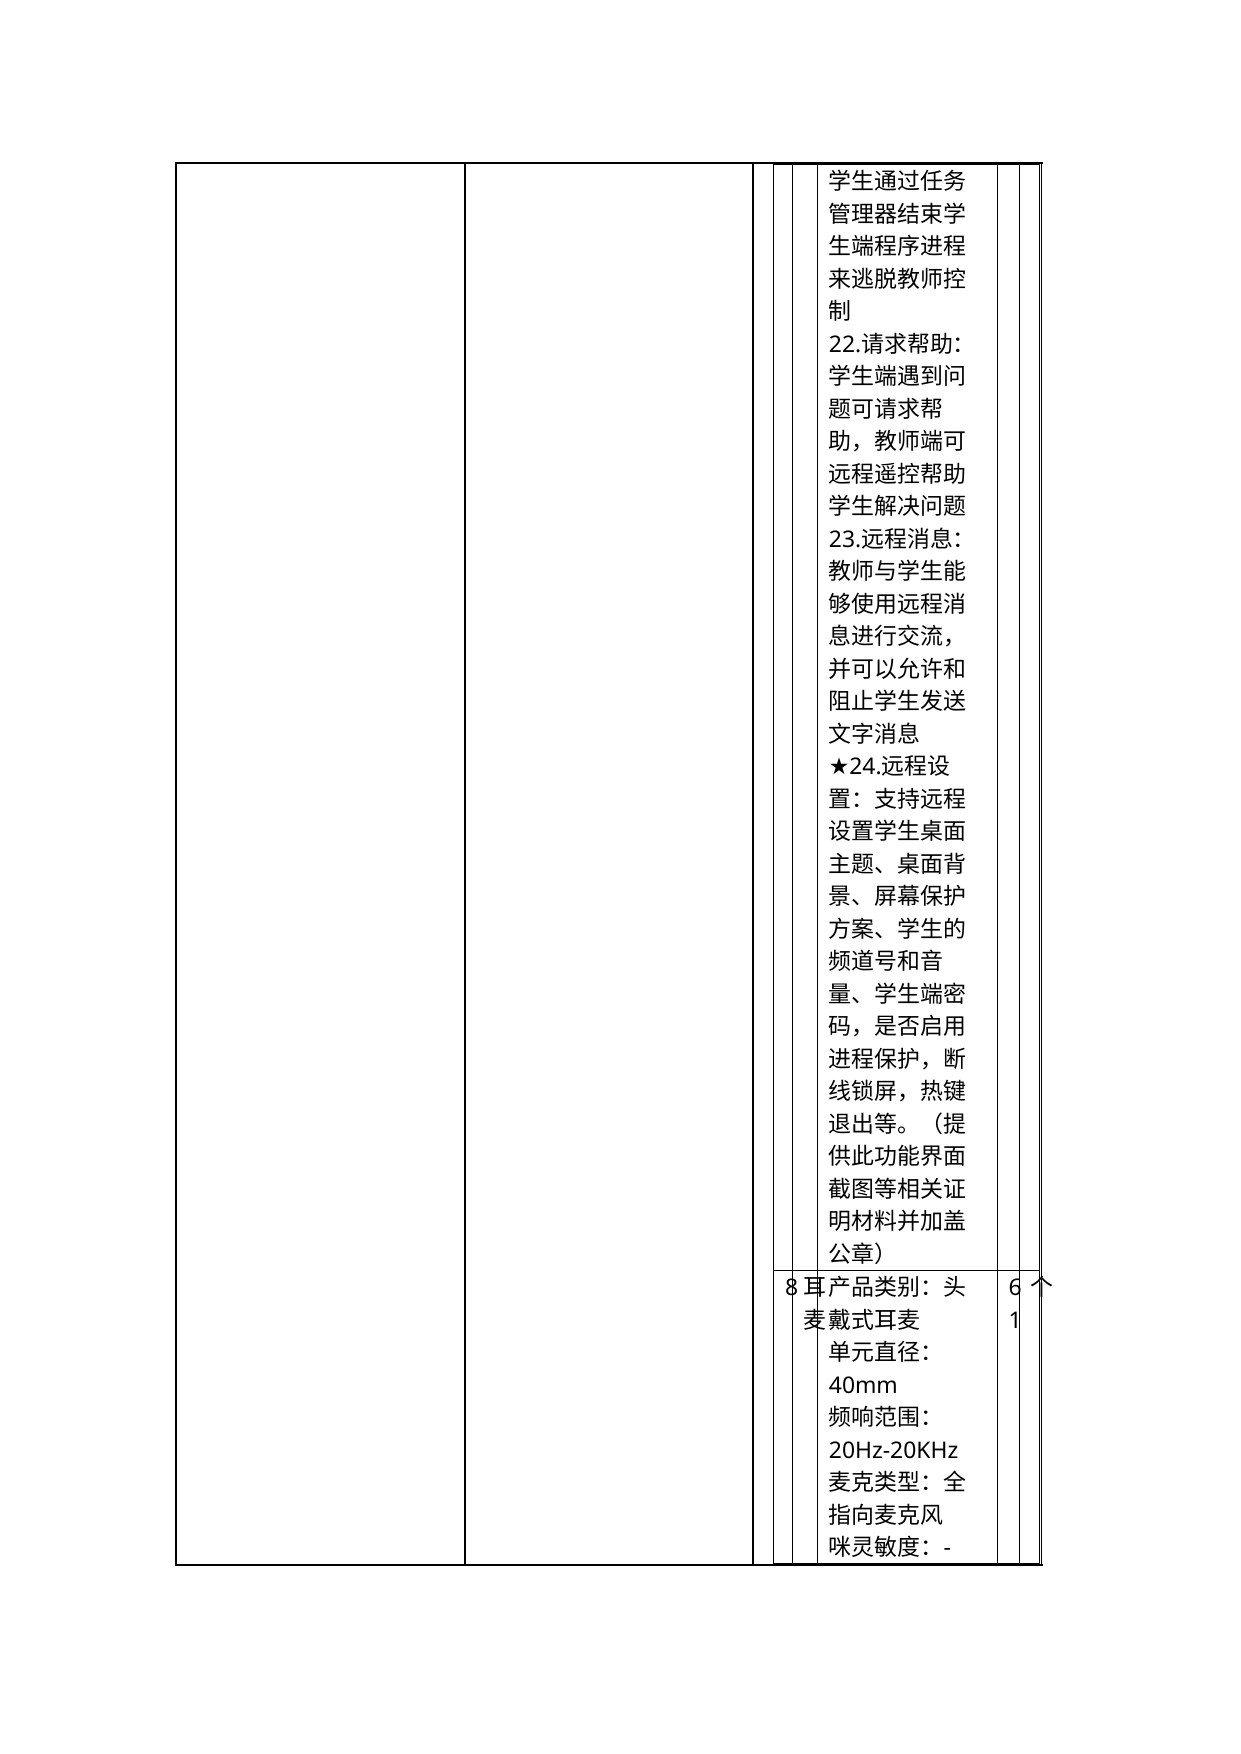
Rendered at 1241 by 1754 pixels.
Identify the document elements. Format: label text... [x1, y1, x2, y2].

table_cell ★ [466, 164, 752, 1564]
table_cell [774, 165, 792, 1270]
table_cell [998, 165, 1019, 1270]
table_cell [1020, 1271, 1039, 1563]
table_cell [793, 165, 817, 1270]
table_cell 1 [177, 164, 464, 1564]
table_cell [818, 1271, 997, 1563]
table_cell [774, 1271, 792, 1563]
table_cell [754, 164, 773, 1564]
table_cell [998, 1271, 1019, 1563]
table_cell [818, 165, 997, 1270]
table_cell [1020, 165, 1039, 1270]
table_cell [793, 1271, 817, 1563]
